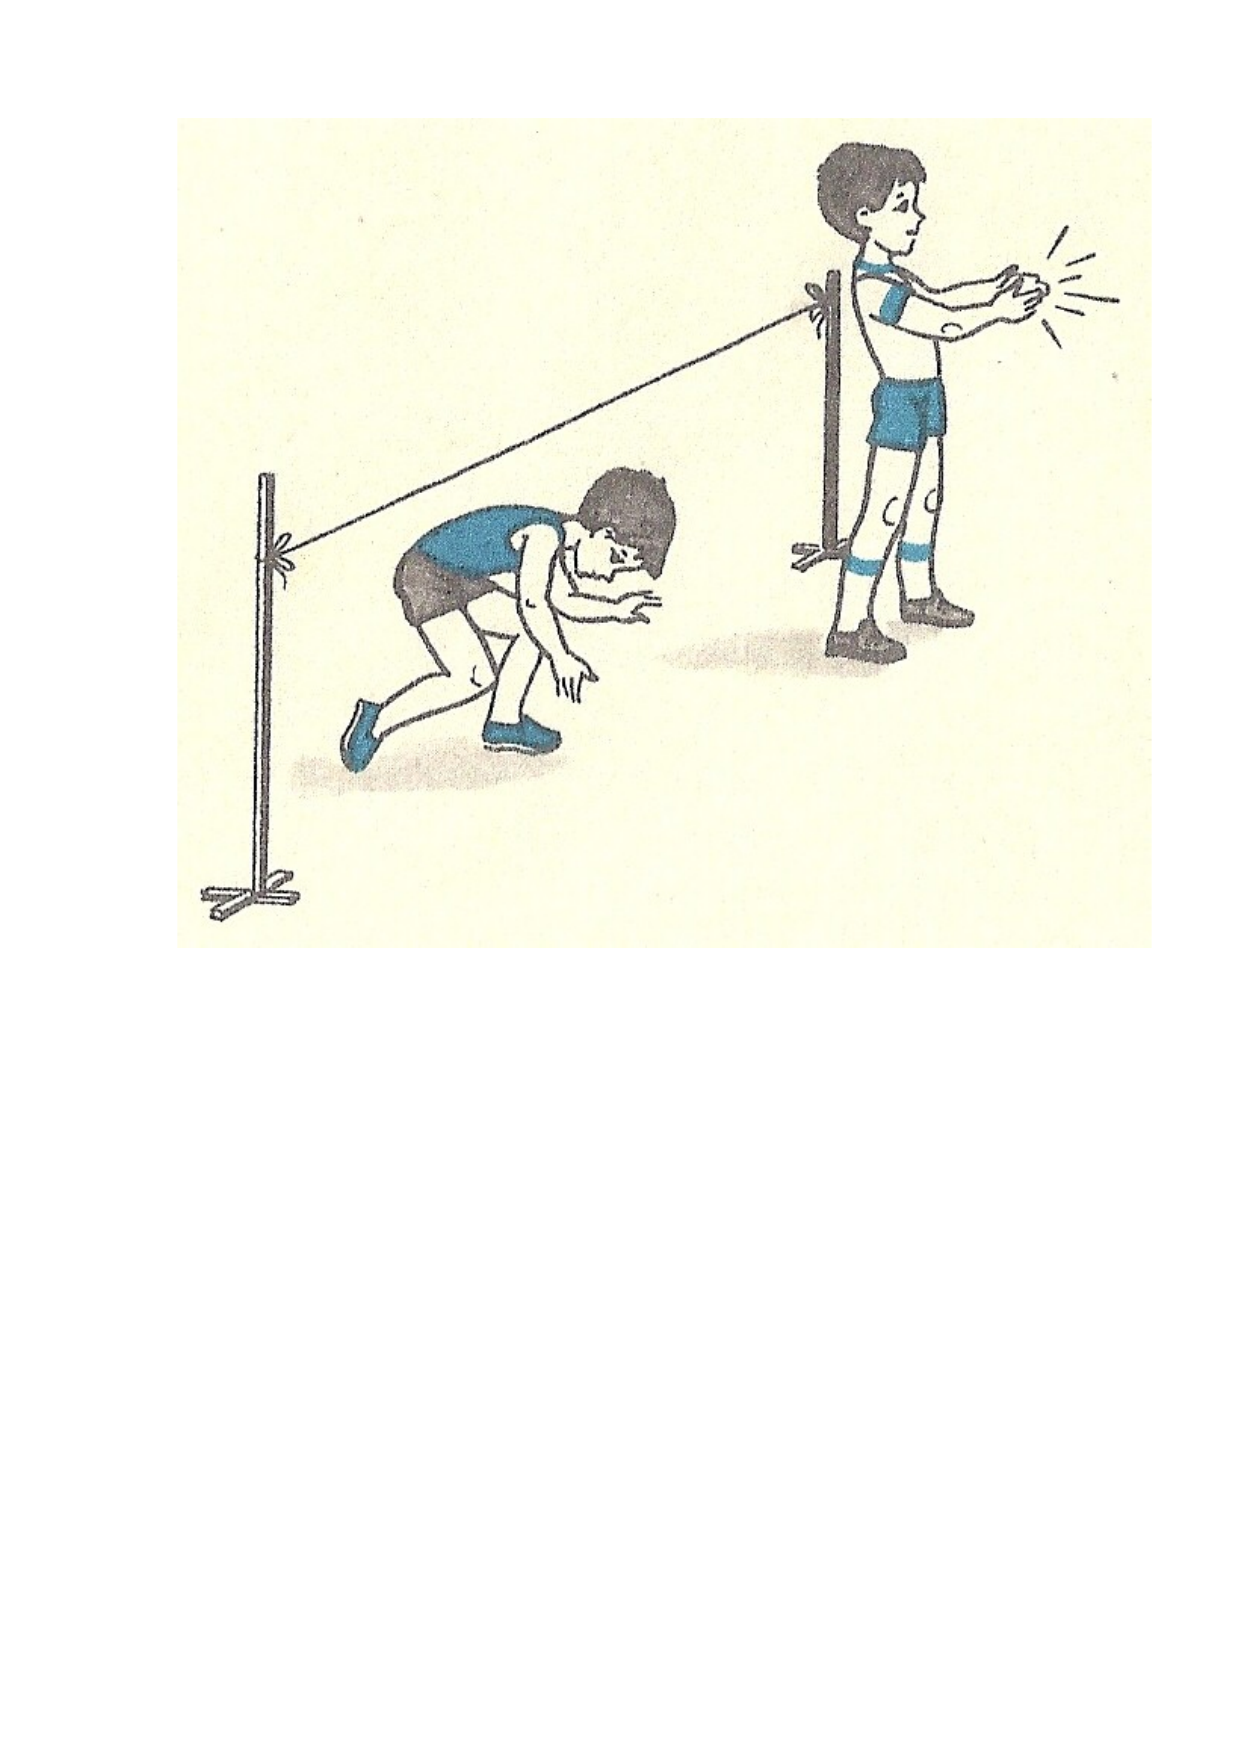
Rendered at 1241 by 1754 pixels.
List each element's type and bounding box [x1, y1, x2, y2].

picture [177, 118, 1152, 948]
